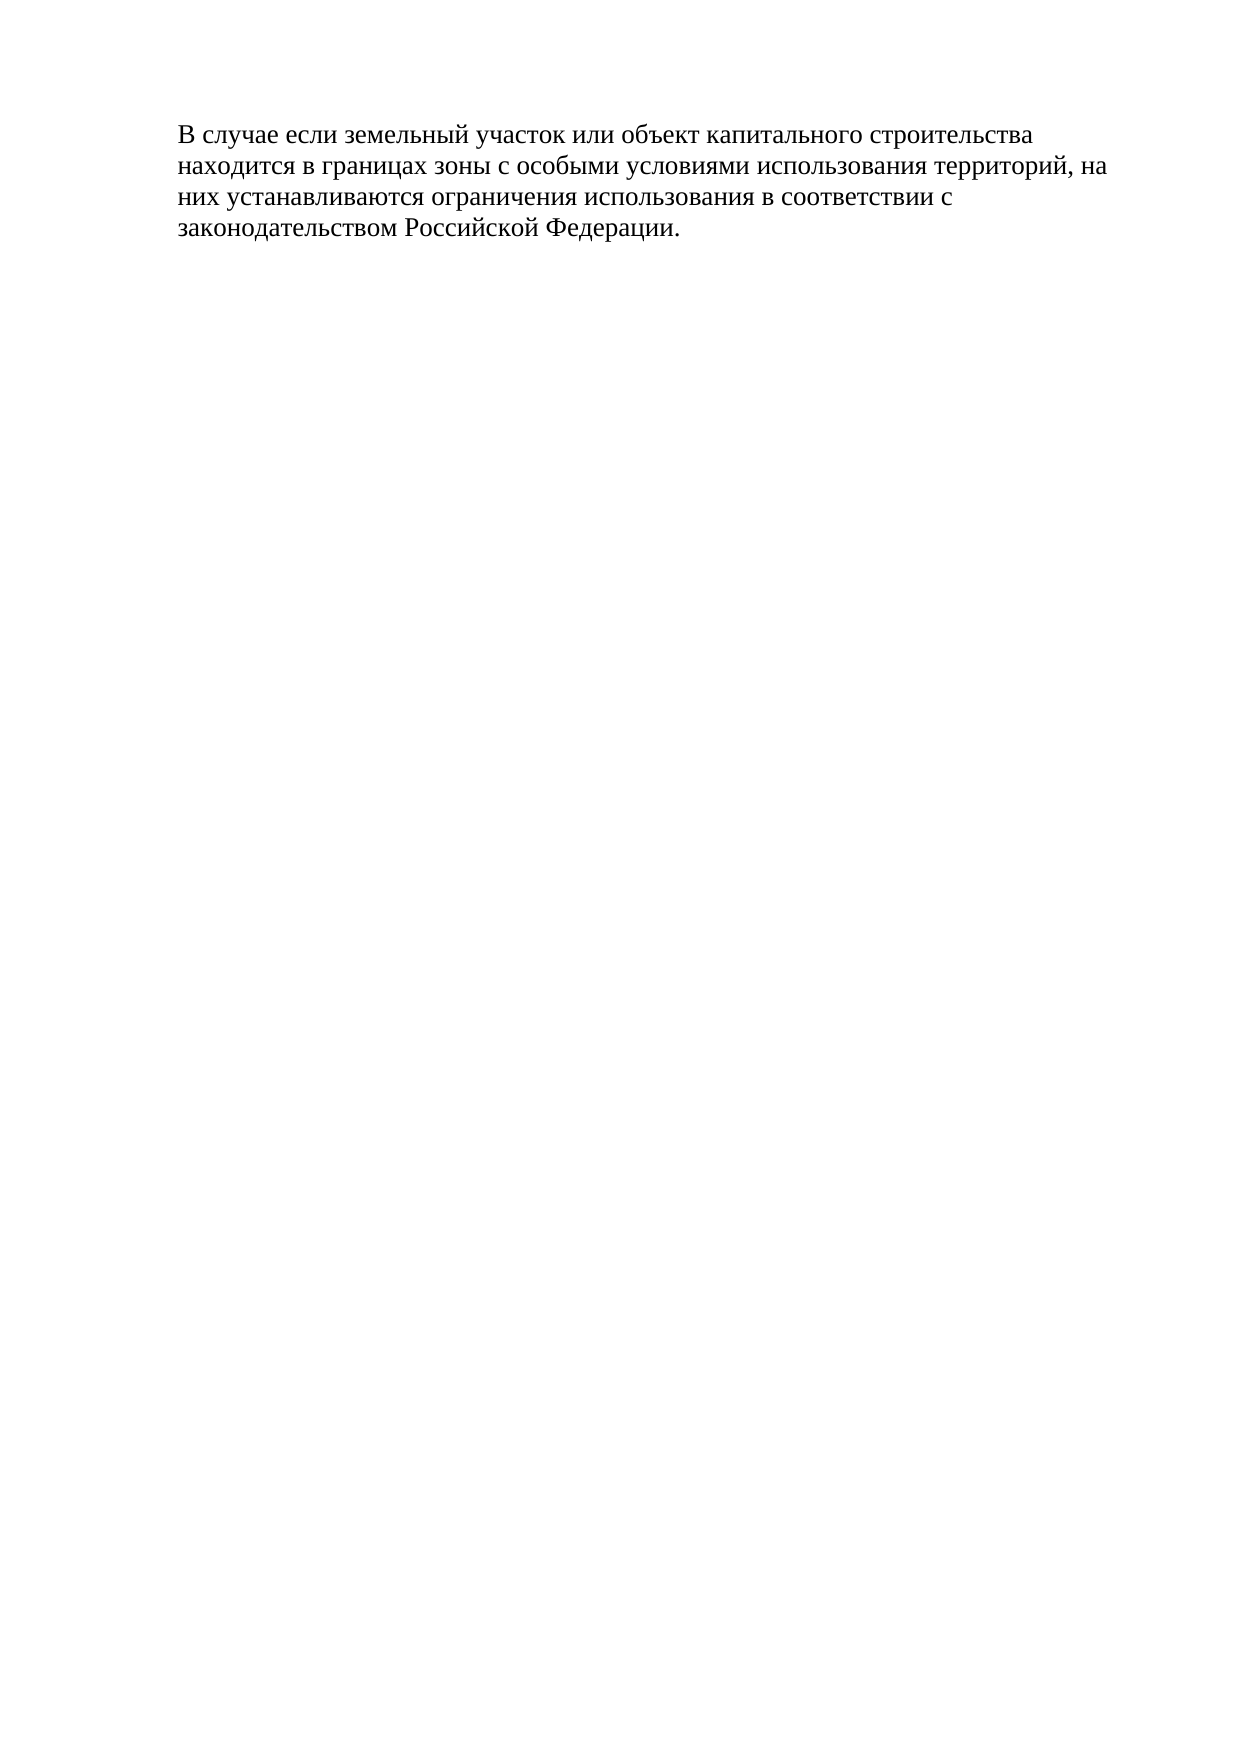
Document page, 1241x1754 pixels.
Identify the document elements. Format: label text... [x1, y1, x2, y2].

text В случае если земельный участок или объект капитального строительства находится в границах зоны с особыми условиями использования территорий, на них устанавливаются ограничения использования в соответствии с законодательством Российской Федерации. [681, 118, 1152, 243]
